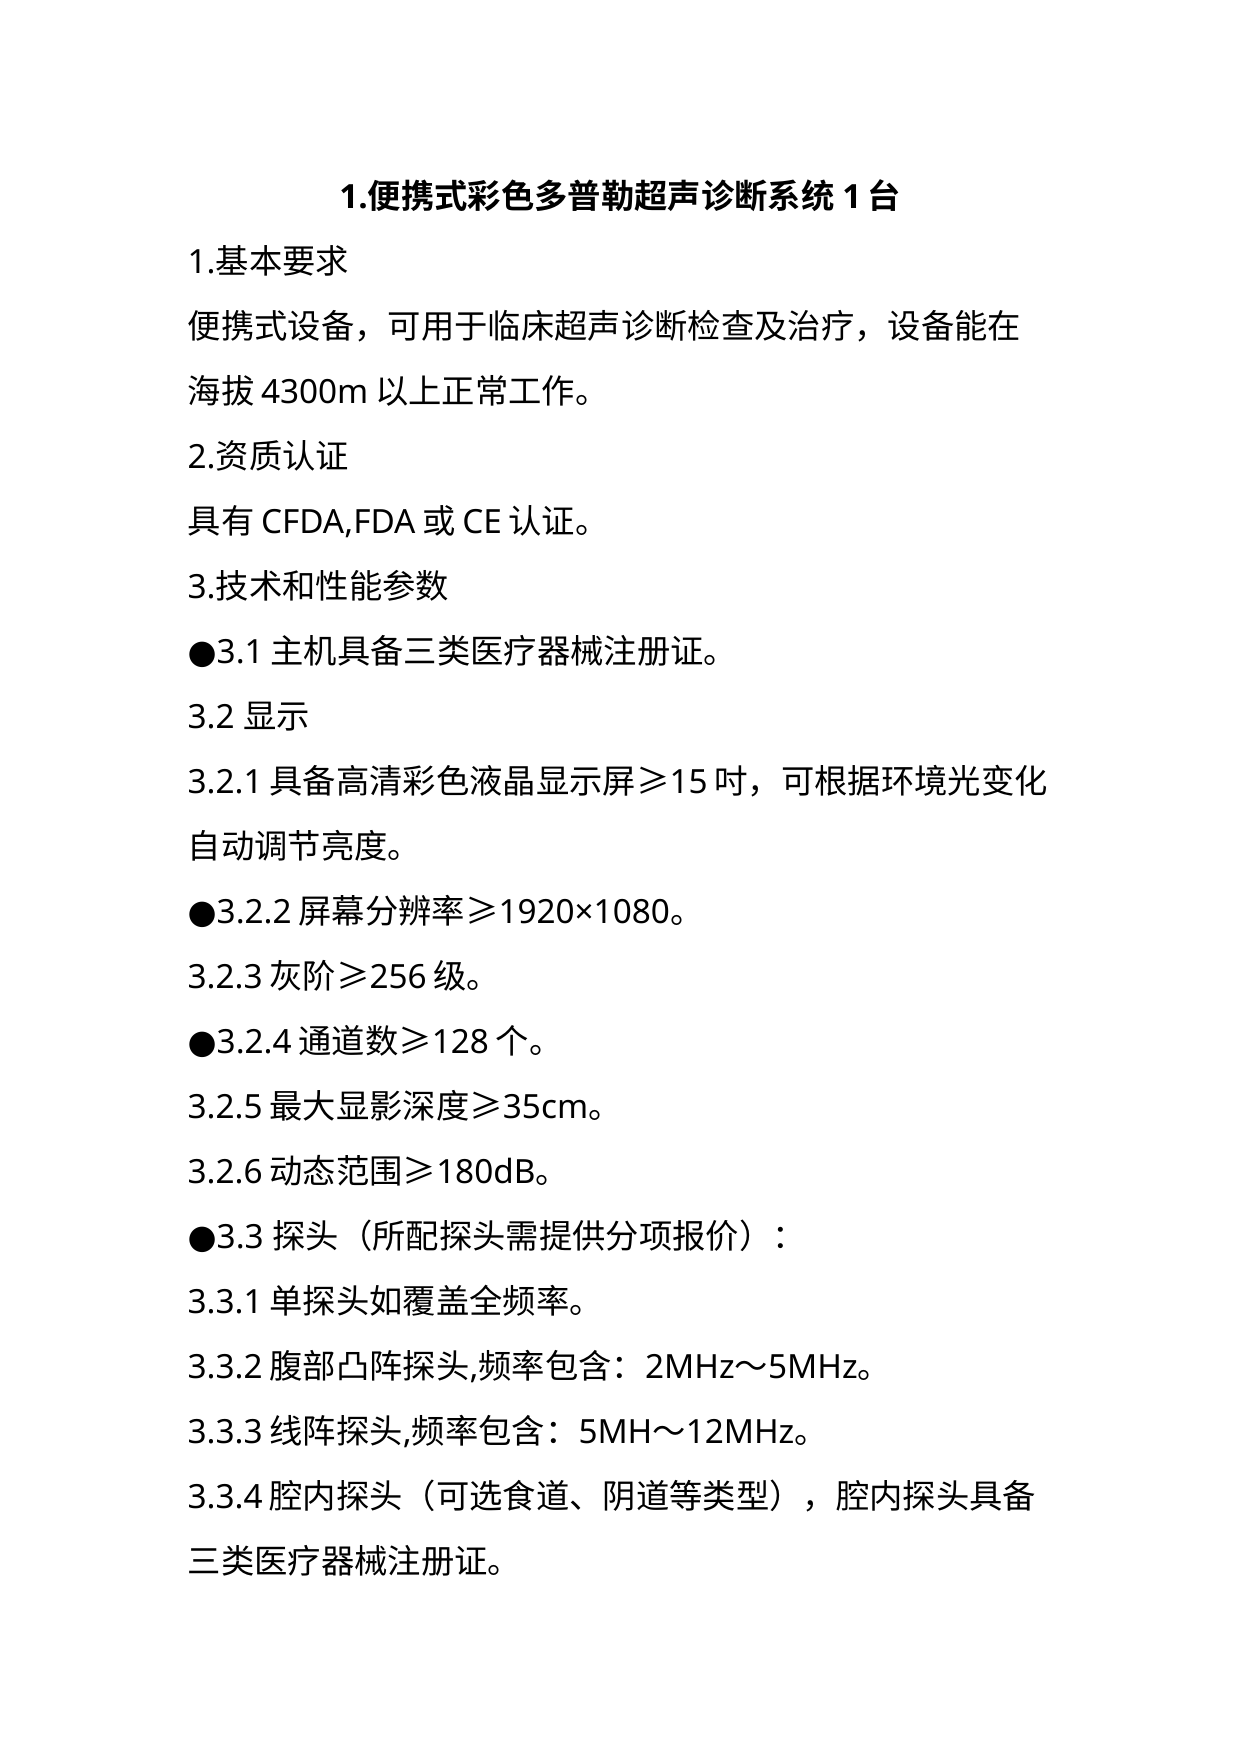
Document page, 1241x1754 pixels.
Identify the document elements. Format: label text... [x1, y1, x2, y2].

text 3.2 显示 [187, 682, 1053, 747]
text 具有CFDA,FDA或CE认证。 [187, 487, 1053, 552]
text ●3.1主机具备三类医疗器械注册证。 [187, 617, 1053, 682]
text 3.2.6动态范围≥180dB。 [187, 1137, 1053, 1202]
text ●3.3 探头（所配探头需提供分项报价）： [187, 1202, 1053, 1267]
text 3.3.3线阵探头,频率包含：5MH～12MHz。 [187, 1397, 1053, 1462]
text 3.3.2腹部凸阵探头,频率包含：2MHz～5MHz。 [187, 1332, 1053, 1397]
list 1.便携式彩色多普勒超声诊断系统 1台 [187, 162, 1053, 227]
text 1.基本要求 [187, 227, 1053, 292]
text 便携式设备，可用于临床超声诊断检查及治疗，设备能在海拔4300m以上正常工作。 [187, 292, 1053, 422]
text 3.2.5最大显影深度≥35cm。 [187, 1072, 1053, 1137]
text 2.资质认证 [187, 422, 1053, 487]
text 3.2.3灰阶≥256级。 [187, 942, 1053, 1007]
text ●3.2.4通道数≥128个。 [187, 1007, 1053, 1072]
text 3.2.1具备高清彩色液晶显示屏≥15吋，可根据环境光变化自动调节亮度。 [187, 747, 1053, 877]
text ●3.2.2屏幕分辨率≥1920×1080。 [187, 877, 1053, 942]
text 3.技术和性能参数 [187, 552, 1053, 617]
text 3.3.4腔内探头（可选食道、阴道等类型），腔内探头具备三类医疗器械注册证。 [187, 1462, 1053, 1592]
text 3.3.1单探头如覆盖全频率。 [187, 1267, 1053, 1332]
